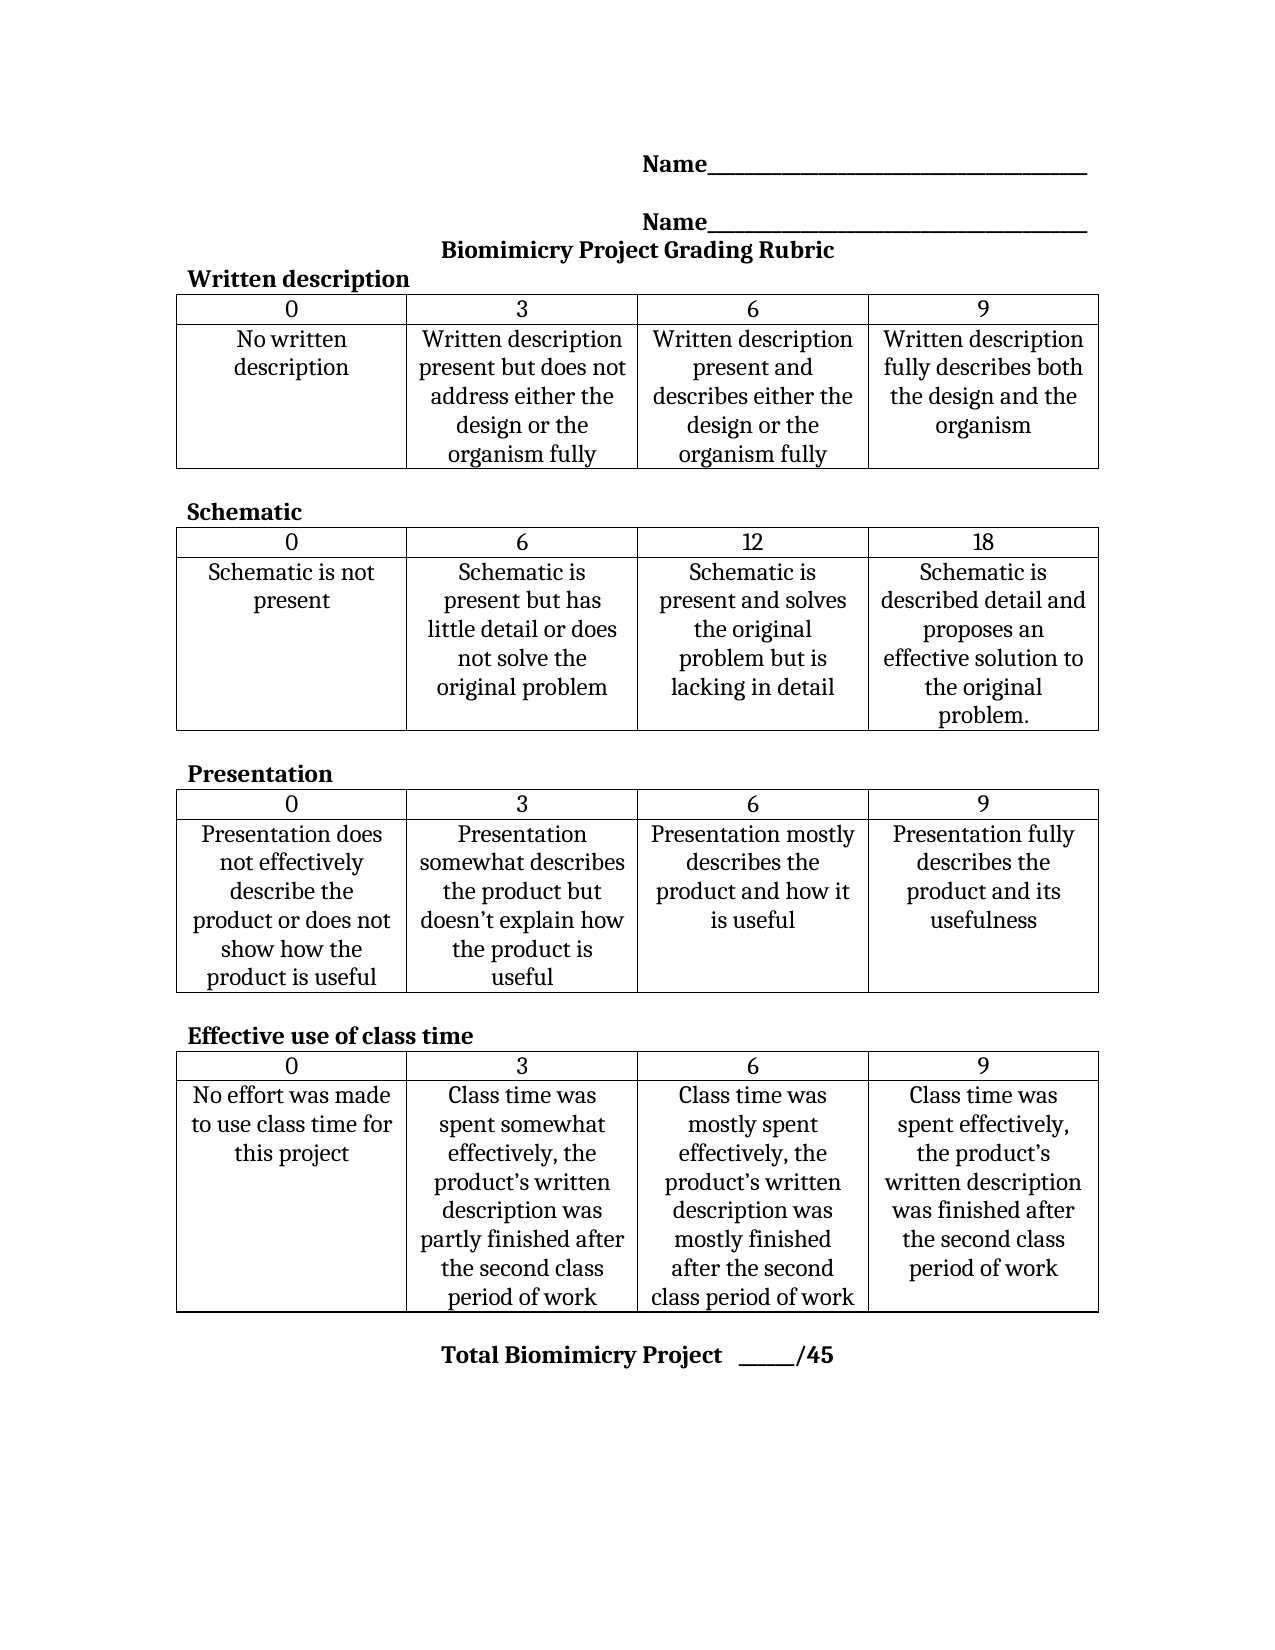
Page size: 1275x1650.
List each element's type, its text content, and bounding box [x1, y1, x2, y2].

table_header 0 [177, 1052, 406, 1080]
table_header 0 [177, 790, 406, 818]
table_header 6 [638, 295, 868, 323]
text Written description [187, 265, 1087, 294]
table_cell Presentation fully describes the product and its usefulness [869, 820, 1098, 992]
text Biomimicry Project Grading Rubric [187, 236, 1087, 265]
table_cell Presentation does not effectively describe the product or does not show how the product is useful [177, 820, 406, 992]
table_header 6 [638, 790, 868, 818]
table_cell Class time was spent effectively, the product’s written description was finished after the second class period of work [869, 1081, 1098, 1311]
table_header 9 [869, 1052, 1098, 1080]
text Name_________________________________________ [187, 207, 1087, 236]
table_header 3 [407, 295, 637, 323]
table_cell Schematic is present and solves the original problem but is lacking in detail [638, 558, 868, 730]
table_header 12 [638, 528, 868, 557]
table_header 0 [177, 295, 406, 323]
table_cell Schematic is present but has little detail or does not solve the original problem [407, 558, 637, 730]
table_cell Presentation somewhat describes the product but doesn’t explain how the product is useful [407, 820, 637, 992]
table_header 6 [407, 528, 637, 557]
table_cell No written description [177, 325, 406, 468]
text Effective use of class time [187, 1022, 1087, 1051]
table_cell Written description present and describes either the design or the organism fully [638, 325, 868, 468]
table_header 9 [869, 790, 1098, 818]
table_header 18 [869, 528, 1098, 557]
text Total Biomimicry Project ______/45 [187, 1341, 1087, 1370]
table_cell Class time was mostly spent effectively, the product’s written description was mostly finished after the second class period of work [638, 1081, 868, 1311]
table_cell Presentation mostly describes the product and how it is useful [638, 820, 868, 992]
table_cell Schematic is described detail and proposes an effective solution to the original problem. [869, 558, 1098, 730]
table_header 3 [407, 790, 637, 818]
table_cell Class time was spent somewhat effectively, the product’s written description was partly finished after the second class period of work [407, 1081, 637, 1311]
text Presentation [187, 760, 1087, 789]
table_header 6 [638, 1052, 868, 1080]
table_header 9 [869, 295, 1098, 323]
table_cell No effort was made to use class time for this project [177, 1081, 406, 1311]
table_header 0 [177, 528, 406, 557]
table_cell Schematic is not present [177, 558, 406, 730]
table_cell Written description present but does not address either the design or the organism fully [407, 325, 637, 468]
text Schematic [187, 498, 1087, 527]
table_cell Written description fully describes both the design and the organism [869, 325, 1098, 468]
table_header 3 [407, 1052, 637, 1080]
text Name_________________________________________ [187, 150, 1087, 179]
